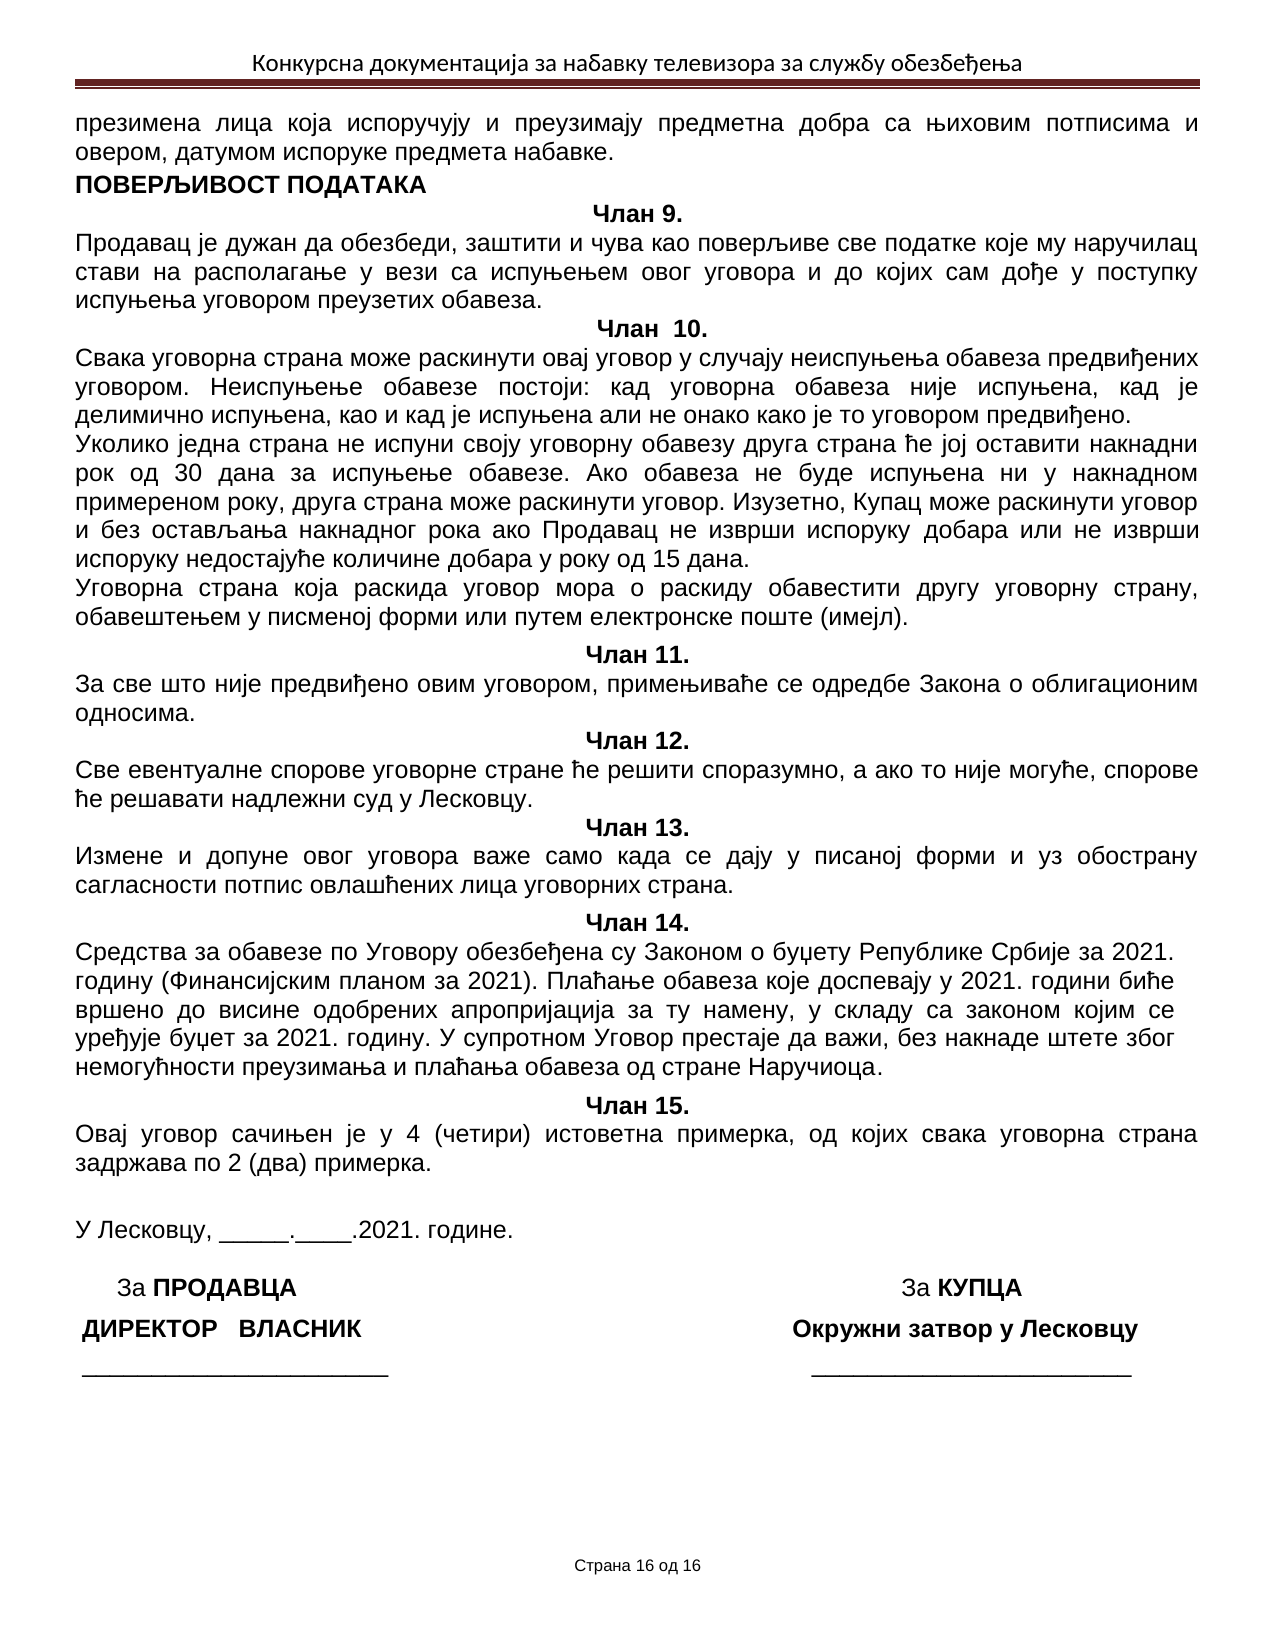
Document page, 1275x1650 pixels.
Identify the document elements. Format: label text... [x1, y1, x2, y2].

text Члан 14. [75, 908, 1200, 937]
text Члан 11. [75, 640, 1200, 669]
text ПОВЕРЉИВОСТ ПОДАТАКА [75, 170, 1200, 199]
text Уколико једна страна не испуни своју уговорну обавезу друга страна ће јој оставити накнадни рок од 30 дана за испуњење обавезе. Ако обавеза не буде испуњена ни у накнадном примереном року, друга страна може раскинути уговор. Изузетно, Купац може раскинути уговор и без остављања накнадног рока ако Продавац не изврши испоруку добара или не изврши испоруку недостајуће количине добара у року од 15 дана. [75, 429, 1200, 573]
text Члан 9. [75, 199, 1200, 228]
text Продавац је дужан да обезбеди, заштити и чува као поверљиве све податке које му наручилац стави на располагање у вези са испуњењем овог уговора и до којих сам дође у поступку испуњења уговором преузетих обавеза. [75, 228, 1200, 314]
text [75, 108, 1200, 166]
text За све што није предвиђено овим уговором, примењиваће се одредбе Закона о облигационим односима. [75, 669, 1200, 726]
text Уговорна страна која раскида уговор мора о раскиду обавестити другу уговорну страну, обавештењем у писменој форми или путем електронске поште (имејл). [75, 573, 1200, 630]
text Измене и допуне овог уговора важе само када се дају у писаној форми и уз обострану сагласности потпис овлашћених лица уговорних страна. [75, 841, 1200, 899]
text Све евентуалне спорове уговорне стране ће решити споразумно, а ако то није могуће, спорове ће решавати надлежни суд у Лесковцу. [75, 755, 1200, 812]
text Члан 12. [75, 726, 1200, 755]
text У Лесковцу, _____.____.2021. године. [75, 1215, 1200, 1244]
text Средства за обавезе по Уговору обезбеђена су Законом о буџету Републике Србије за 2021. годину (Финансијским планом за 2021). Плаћање обавеза које доспевају у 2021. години биће вршено до висине одобрених апропријација за ту намену, у складу са законом којим се уређује буџет за 2021. годину. У супротном Уговор престаје да важи, без накнаде штете због немогућности преузимања и плаћања обавеза од стране Наручиоца. [75, 937, 1176, 1081]
text Члан 10. [442, 314, 1200, 343]
text ДИРЕКТОР ВЛАСНИК Окружни затвор у Лесковцу [75, 1313, 1200, 1342]
text ______________________ _______________________ [75, 1349, 1200, 1378]
text Члан 13. [75, 812, 1200, 841]
text Овај уговор сачињен је у 4 (четири) истоветна примерка, од којих свака уговорна страна задржава по 2 (два) примерка. [75, 1119, 1200, 1177]
text Свака уговорна страна може раскинути овај уговор у случају неиспуњења обавеза предвиђених уговором. Неиспуњење обавезе постоји: кад уговорна обавеза није испуњена, кад је делимично испуњена, као и кад је испуњена али не онако како је то уговором предвиђено. [75, 343, 1200, 429]
text Члан 15. [75, 1091, 1200, 1119]
text За ПРОДАВЦА За КУПЦА [75, 1273, 1200, 1302]
